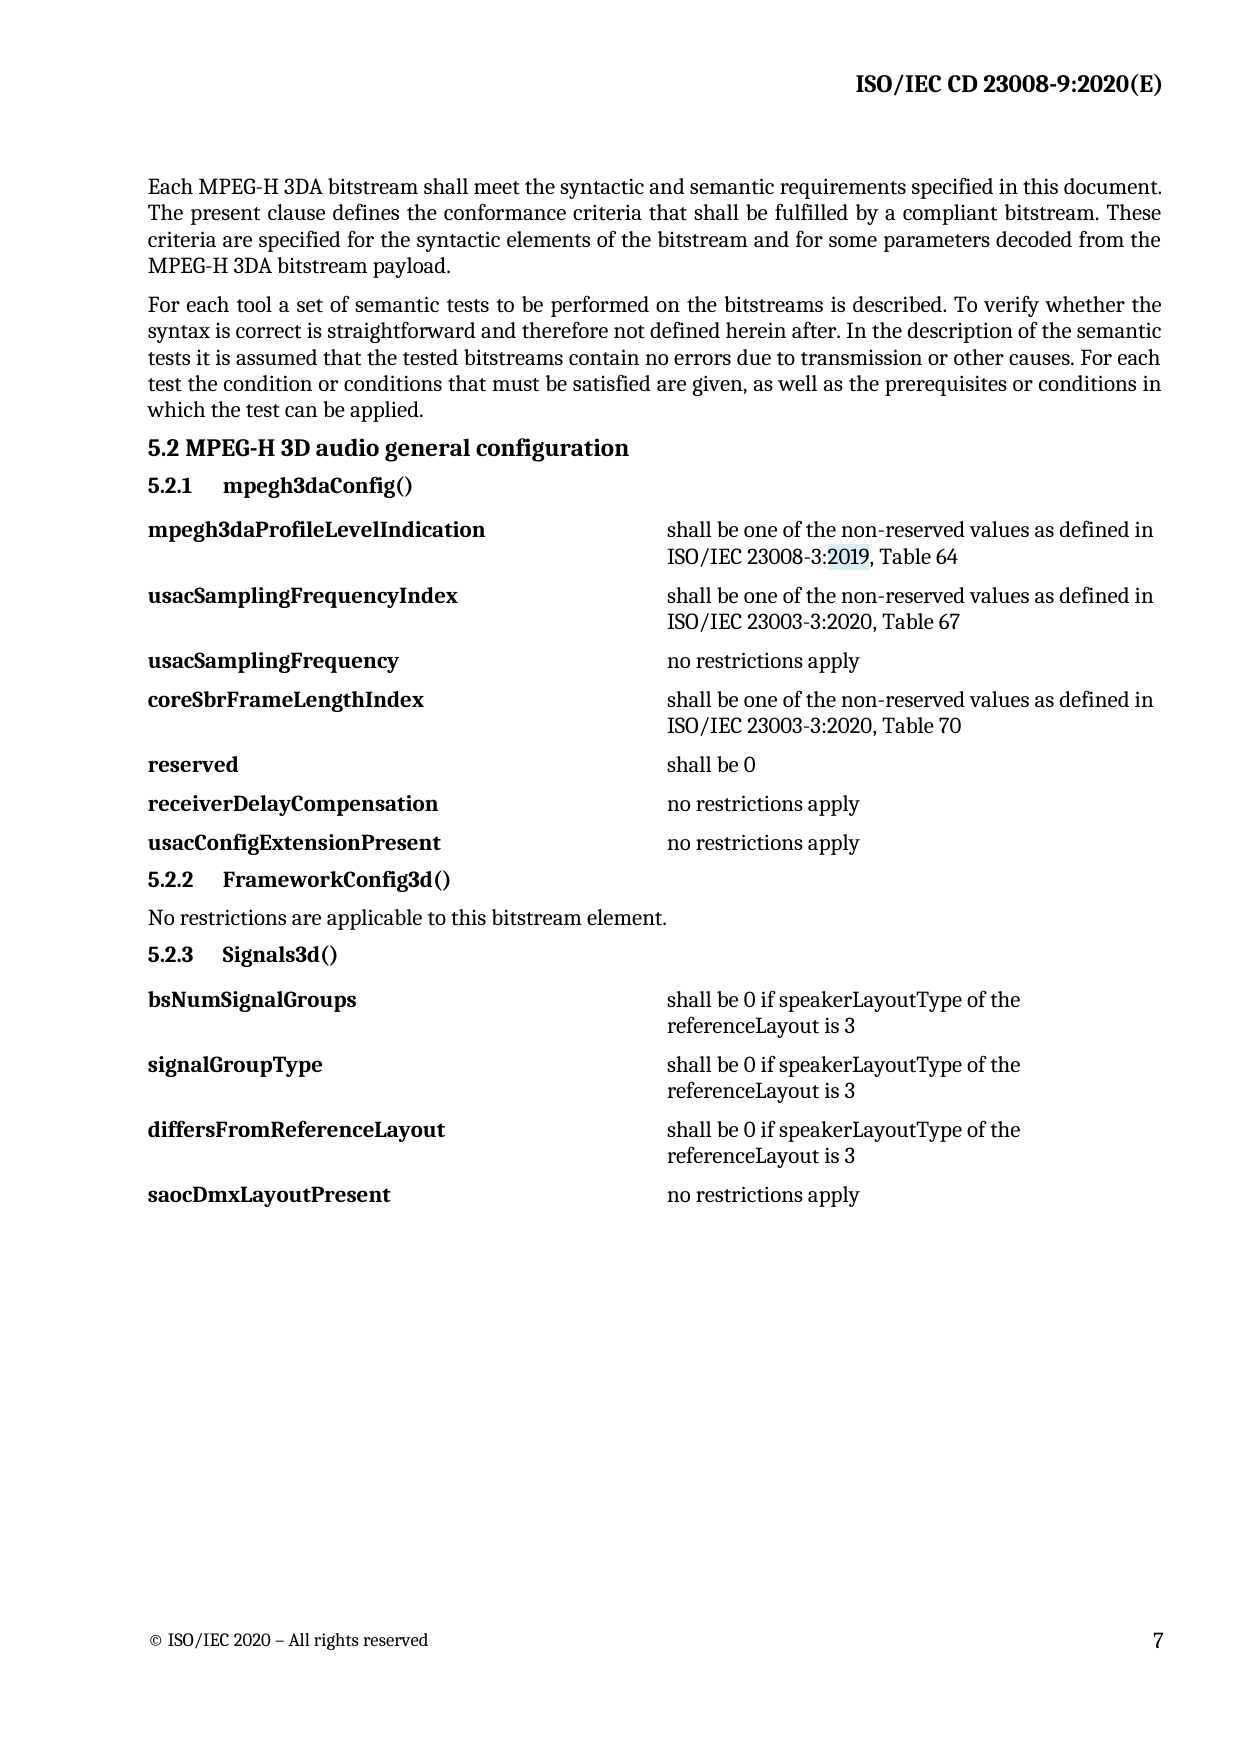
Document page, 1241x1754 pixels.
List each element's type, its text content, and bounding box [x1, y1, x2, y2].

table_cell usacConfigExtensionPresent [136, 823, 656, 862]
table_cell reserved [136, 746, 656, 784]
table_cell shall be one of the non-reserved values as defined in ISO/IEC 23003-3:2020, Table 67 [656, 576, 1175, 641]
table_cell receiverDelayCompensation [136, 784, 656, 823]
table_cell shall be one of the non-reserved values as defined in ISO/IEC 23003-3:2020, Table 70 [656, 680, 1175, 746]
table_cell no restrictions apply [656, 784, 1175, 823]
subtitle FrameworkConfig3d() [148, 868, 1163, 892]
table_cell shall be 0 if speakerLayoutType of the referenceLayout is 3 [656, 1111, 1175, 1176]
table_cell usacSamplingFrequencyIndex [136, 576, 656, 641]
text No restrictions are applicable to this bitstream element. [148, 905, 1163, 931]
table_cell shall be 0 [656, 746, 1175, 784]
table_header bsNumSignalGroups [136, 980, 656, 1045]
table_header mpegh3daProfileLevelIndication [136, 511, 656, 576]
table_header shall be 0 if speakerLayoutType of the referenceLayout is 3 [656, 980, 1175, 1045]
table_cell coreSbrFrameLengthIndex [136, 680, 656, 746]
table_cell signalGroupType [136, 1045, 656, 1111]
subtitle MPEG-H 3D audio general configuration [148, 436, 1163, 462]
subtitle Signals3d() [148, 944, 1163, 968]
table_cell saocDmxLayoutPresent [136, 1176, 656, 1214]
text For each tool a set of semantic tests to be performed on the bitstreams is described. To verify whether the syntax is correct is straightforward and therefore not defined herein after. In the description of the semantic tests it is assumed that the tested bitstreams contain no errors due to transmission or other causes. For each test the condition or conditions that must be satisfied are given, as well as the prerequisites or conditions in which the test can be applied. [148, 292, 1163, 423]
table_cell shall be 0 if speakerLayoutType of the referenceLayout is 3 [656, 1045, 1175, 1111]
subtitle mpegh3daConfig() [148, 474, 1163, 498]
table_cell differsFromReferenceLayout [136, 1111, 656, 1176]
table_cell usacSamplingFrequency [136, 641, 656, 680]
table_cell no restrictions apply [656, 1176, 1175, 1214]
table_cell no restrictions apply [656, 823, 1175, 862]
table_cell no restrictions apply [656, 641, 1175, 680]
text Each MPEG-H 3DA bitstream shall meet the syntactic and semantic requirements specified in this document. The present clause defines the conformance criteria that shall be fulfilled by a compliant bitstream. These criteria are specified for the syntactic elements of the bitstream and for some parameters decoded from the MPEG-H 3DA bitstream payload. [148, 174, 1163, 279]
table_header shall be one of the non-reserved values as defined in ISO/IEC 23008-3:2019, Table 64 [656, 511, 1175, 576]
